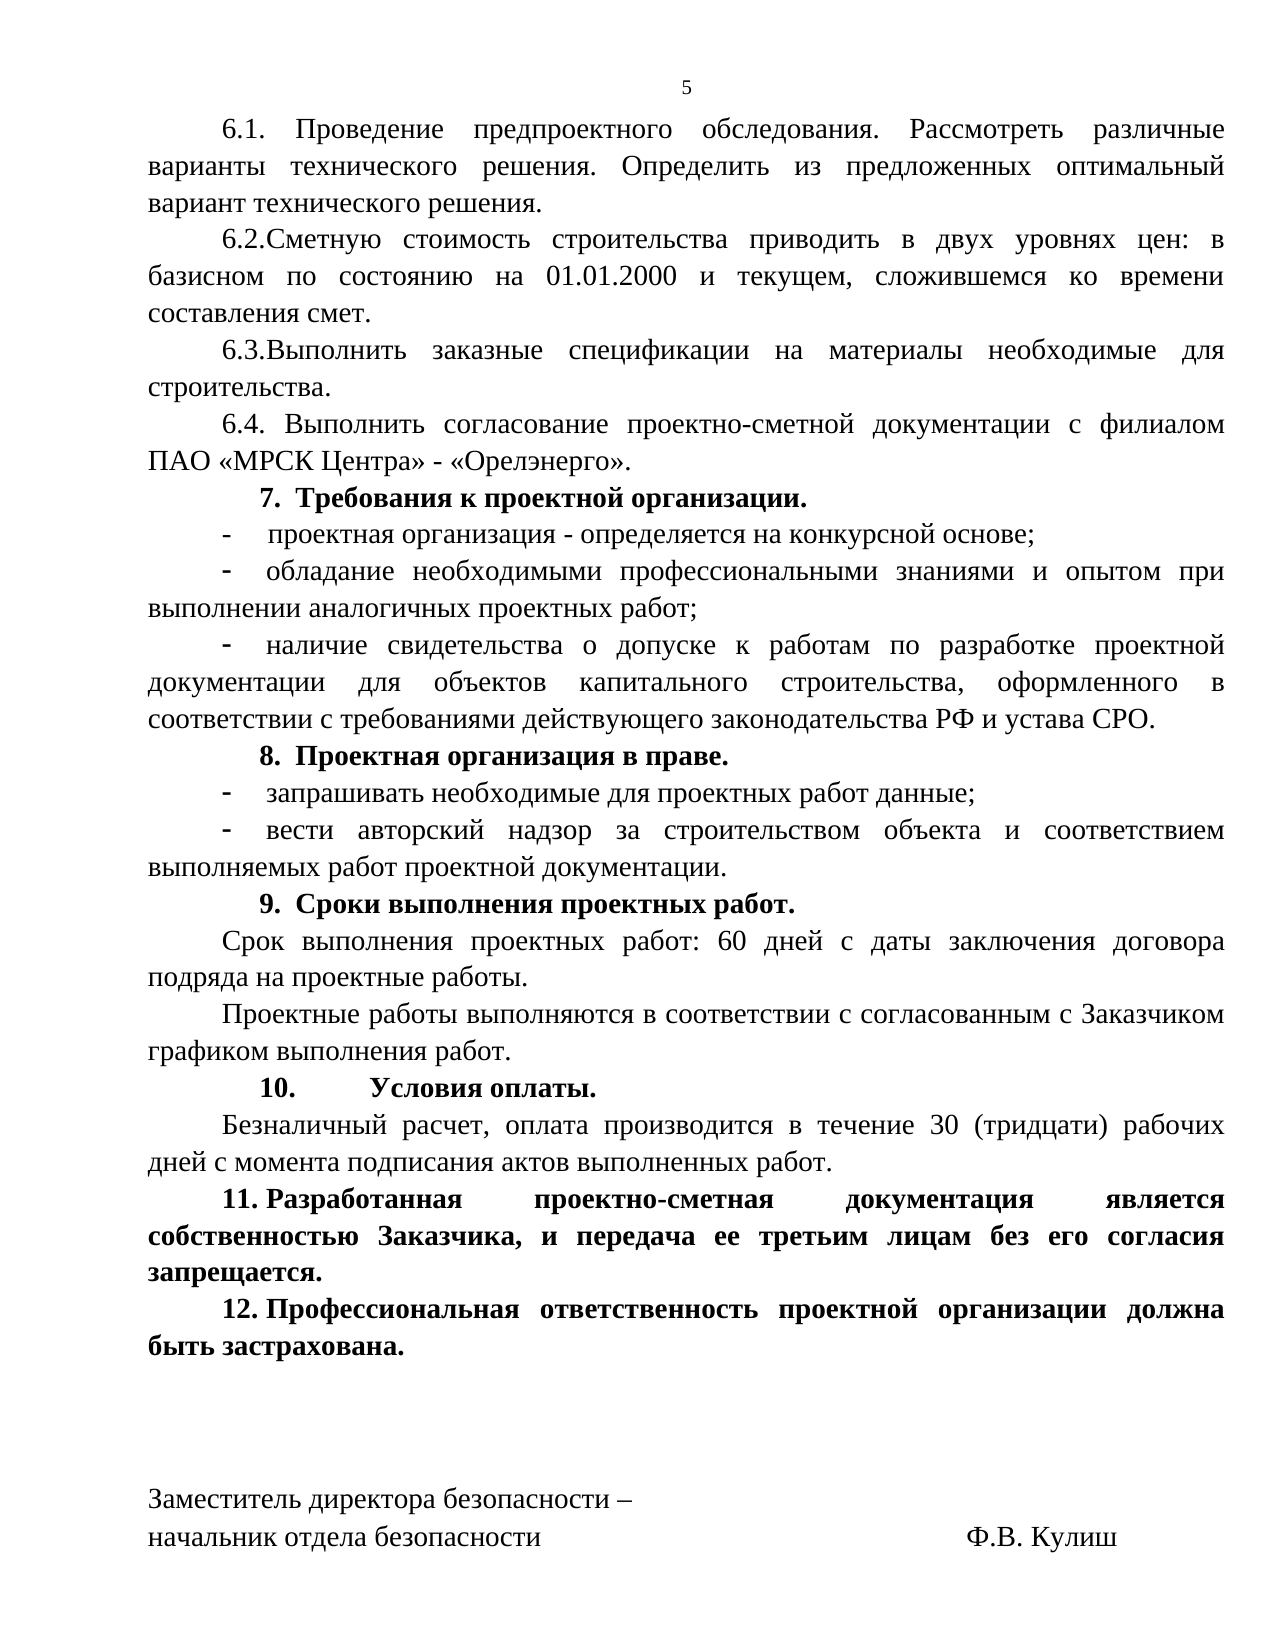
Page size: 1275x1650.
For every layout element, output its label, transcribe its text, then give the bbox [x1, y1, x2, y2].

list обладание необходимыми профессиональными знаниями и опытом при выполнении аналогичных проектных работ; [148, 553, 1226, 624]
list Условия оплаты. [223, 1070, 1226, 1104]
text Безналичный расчет, оплата производится в течение 30 (тридцати) рабочих дней с момента подписания актов выполненных работ. [148, 1107, 1226, 1177]
list вести авторский надзор за строительством объекта и соответствием выполняемых работ проектной документации. [148, 812, 1226, 882]
text начальник отдела безопасности Ф.В. Кулиш [148, 1519, 1226, 1553]
list запрашивать необходимые для проектных работ данные; [148, 775, 1226, 808]
list Сроки выполнения проектных работ. [223, 886, 1226, 919]
text Заместитель директора безопасности – [148, 1481, 1226, 1514]
list Выполнить заказные спецификации на материалы необходимые для строительства. [148, 332, 1226, 403]
list Проведение предпроектного обследования. Рассмотреть различные варианты технического решения. Определить из предложенных оптимальный вариант технического решения. [148, 111, 1226, 218]
list Требования к проектной организации. [223, 480, 1226, 513]
list Разработанная проектно-сметная документация является собственностью Заказчика, и передача ее третьим лицам без его согласия запрещается. [148, 1181, 1226, 1288]
list Сметную стоимость строительства приводить в двух уровнях цен: в базисном по состоянию на 01.01.2000 и текущем, сложившемся ко времени составления смет. [148, 222, 1226, 329]
list Проектная организация в праве. [223, 738, 1226, 772]
list Профессиональная ответственность проектной организации должна быть застрахована. [148, 1291, 1226, 1362]
text Проектные работы выполняются в соответствии с согласованным с Заказчиком графиком выполнения работ. [148, 996, 1226, 1067]
text - проектная организация - определяется на конкурсной основе; [222, 517, 1226, 550]
list наличие свидетельства о допуске к работам по разработке проектной документации для объектов капитального строительства, оформленного в соответствии с требованиями действующего законодательства РФ и устава СРО. [148, 627, 1226, 735]
text Срок выполнения проектных работ: 60 дней с даты заключения договора подряда на проектные работы. [148, 923, 1226, 993]
list Выполнить согласование проектно-сметной документации с филиалом ПАО «МРСК Центра» - «Орелэнерго». [148, 406, 1226, 476]
